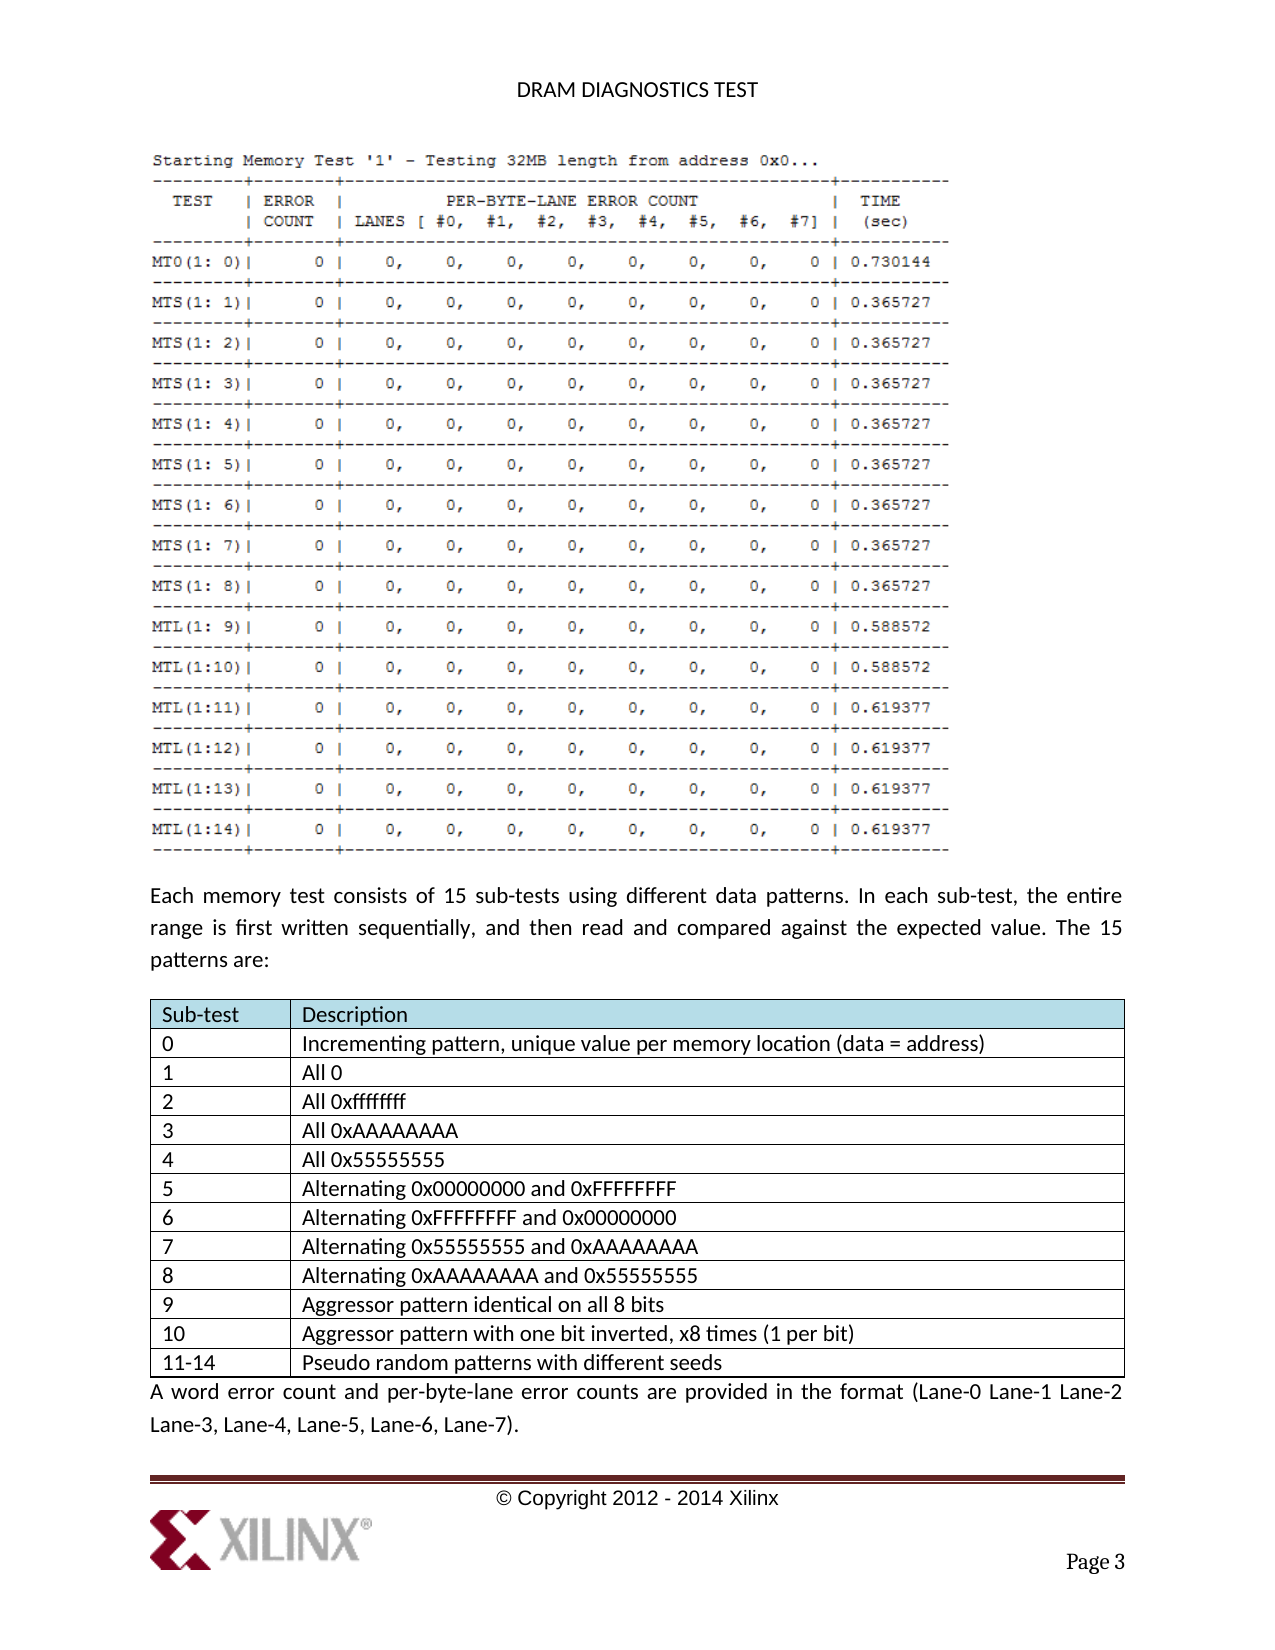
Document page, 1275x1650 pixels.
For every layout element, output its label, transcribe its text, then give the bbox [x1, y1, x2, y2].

table_cell 7 [151, 1232, 290, 1260]
table_cell 0 [151, 1029, 290, 1057]
table_cell All 0xAAAAAAAA [291, 1116, 1124, 1144]
text A word error count and per-byte-lane error counts are provided in the format (Lane-0 Lane-1 Lane-2 Lane-3, Lane-4, Lane-5, Lane-6, Lane-7). [150, 1378, 1125, 1438]
table_cell Alternating 0xAAAAAAAA and 0x55555555 [291, 1261, 1124, 1289]
table_cell 4 [151, 1145, 290, 1173]
table_cell Aggressor pattern with one bit inverted, x8 times (1 per bit) [291, 1319, 1124, 1347]
picture [150, 150, 949, 857]
table_cell All 0xffffffff [291, 1087, 1124, 1115]
table_header Sub-test [151, 1000, 290, 1028]
table_cell 2 [151, 1087, 290, 1115]
table_cell All 0 [291, 1058, 1124, 1086]
table_cell 6 [151, 1203, 290, 1231]
picture [150, 1510, 372, 1570]
table_cell 8 [151, 1261, 290, 1289]
text Each memory test consists of 15 sub-tests using different data patterns. In each sub-test, the entire range is first written sequentially, and then read and compared against the expected value. The 15 patterns are: [150, 881, 1125, 974]
table_cell 3 [151, 1116, 290, 1144]
table_cell 1 [151, 1058, 290, 1086]
table_cell Aggressor pattern identical on all 8 bits [291, 1290, 1124, 1318]
table_cell 5 [151, 1174, 290, 1202]
table_cell 10 [151, 1319, 290, 1347]
table_cell Alternating 0x00000000 and 0xFFFFFFFF [291, 1174, 1124, 1202]
table_header Description [291, 1000, 1124, 1028]
table_cell 11-14 [151, 1349, 290, 1376]
table_cell Alternating 0x55555555 and 0xAAAAAAAA [291, 1232, 1124, 1260]
table_cell Alternating 0xFFFFFFFF and 0x00000000 [291, 1203, 1124, 1231]
table_cell Pseudo random patterns with different seeds [291, 1349, 1124, 1376]
table_cell Incrementing pattern, unique value per memory location (data = address) [291, 1029, 1124, 1057]
table_cell All 0x55555555 [291, 1145, 1124, 1173]
table_cell 9 [151, 1290, 290, 1318]
